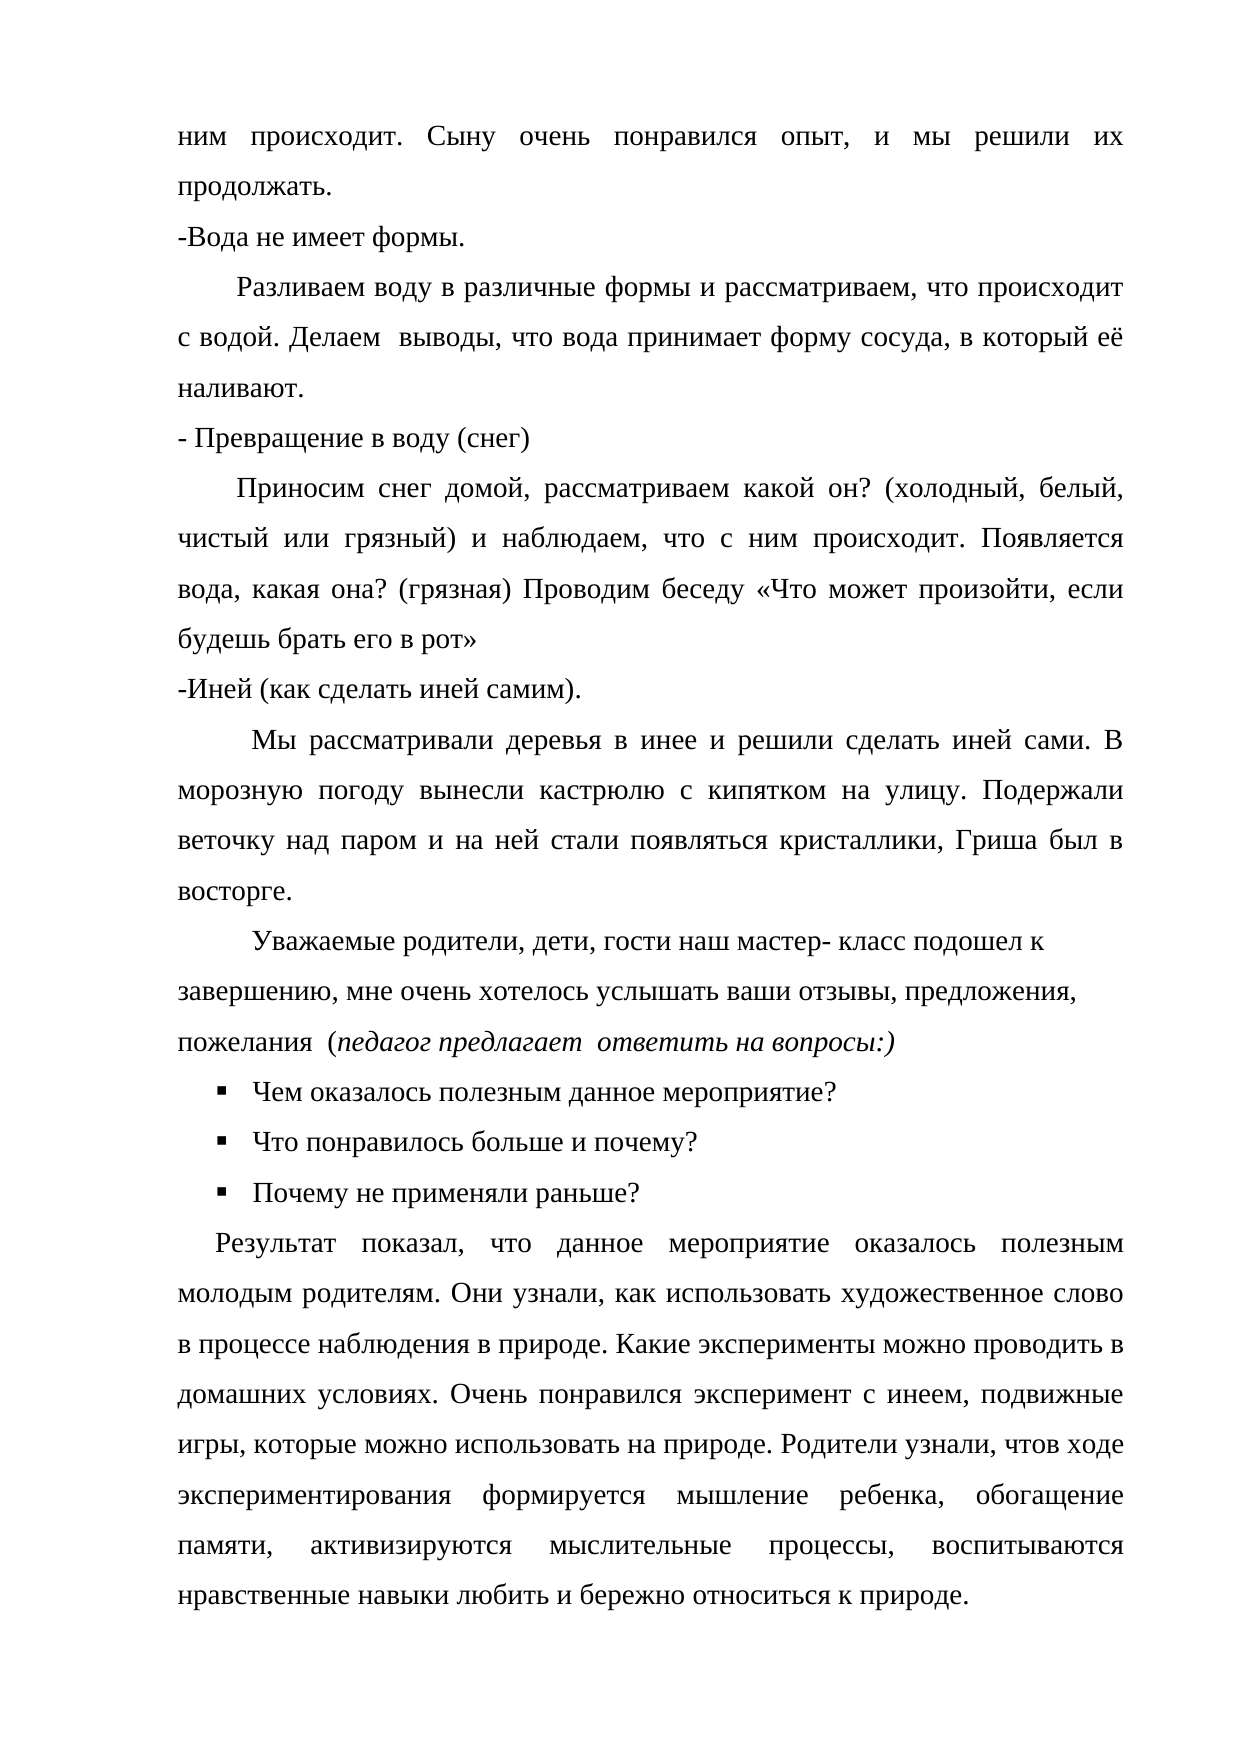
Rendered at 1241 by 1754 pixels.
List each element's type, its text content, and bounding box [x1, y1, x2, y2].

text Приносим снег домой, рассматриваем какой он? (холодный, белый, чистый или грязный) и наблюдаем, что с ним происходит. Появляется вода, какая она? (грязная) Проводим беседу «Что может произойти, если будешь брать его в рот» [177, 470, 1124, 655]
text -Вода не имеет формы. [177, 219, 1124, 252]
text Результат показал, что данное мероприятие оказалось полезным молодым родителям. Они узнали, как использовать художественное слово в процессе наблюдения в природе. Какие эксперименты можно проводить в домашних условиях. Очень понравился эксперимент с инеем, подвижные игры, которые можно использовать на природе. Родители узнали, чтов ходе экспериментирования формируется мышление ребенка, обогащение памяти, активизируются мыслительные процессы, воспитываются нравственные навыки любить и бережно относиться к природе. [177, 1225, 1124, 1611]
list Что понравилось больше и почему? [215, 1124, 1124, 1158]
text -Иней (как сделать иней самим). [177, 672, 1124, 705]
text - Превращение в воду (снег) [177, 420, 1124, 453]
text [177, 118, 1124, 202]
text Мы рассматривали деревья в инее и решили сделать иней сами. В морозную погоду вынесли кастрюлю с кипятком на улицу. Подержали веточку над паром и на ней стали появляться кристаллики, Гриша был в восторге. [177, 722, 1124, 906]
text Уважаемые родители, дети, гости наш мастер- класс подошел к завершению, мне очень хотелось услышать ваши отзывы, предложения, пожелания (педагог предлагает ответить на вопросы:) [177, 923, 1124, 1057]
text Разливаем воду в различные формы и рассматриваем, что происходит с водой. Делаем выводы, что вода принимает форму сосуда, в который её наливают. [177, 269, 1124, 403]
list Чем оказалось полезным данное мероприятие? [215, 1074, 1124, 1108]
list Почему не применяли раньше? [215, 1175, 1124, 1208]
